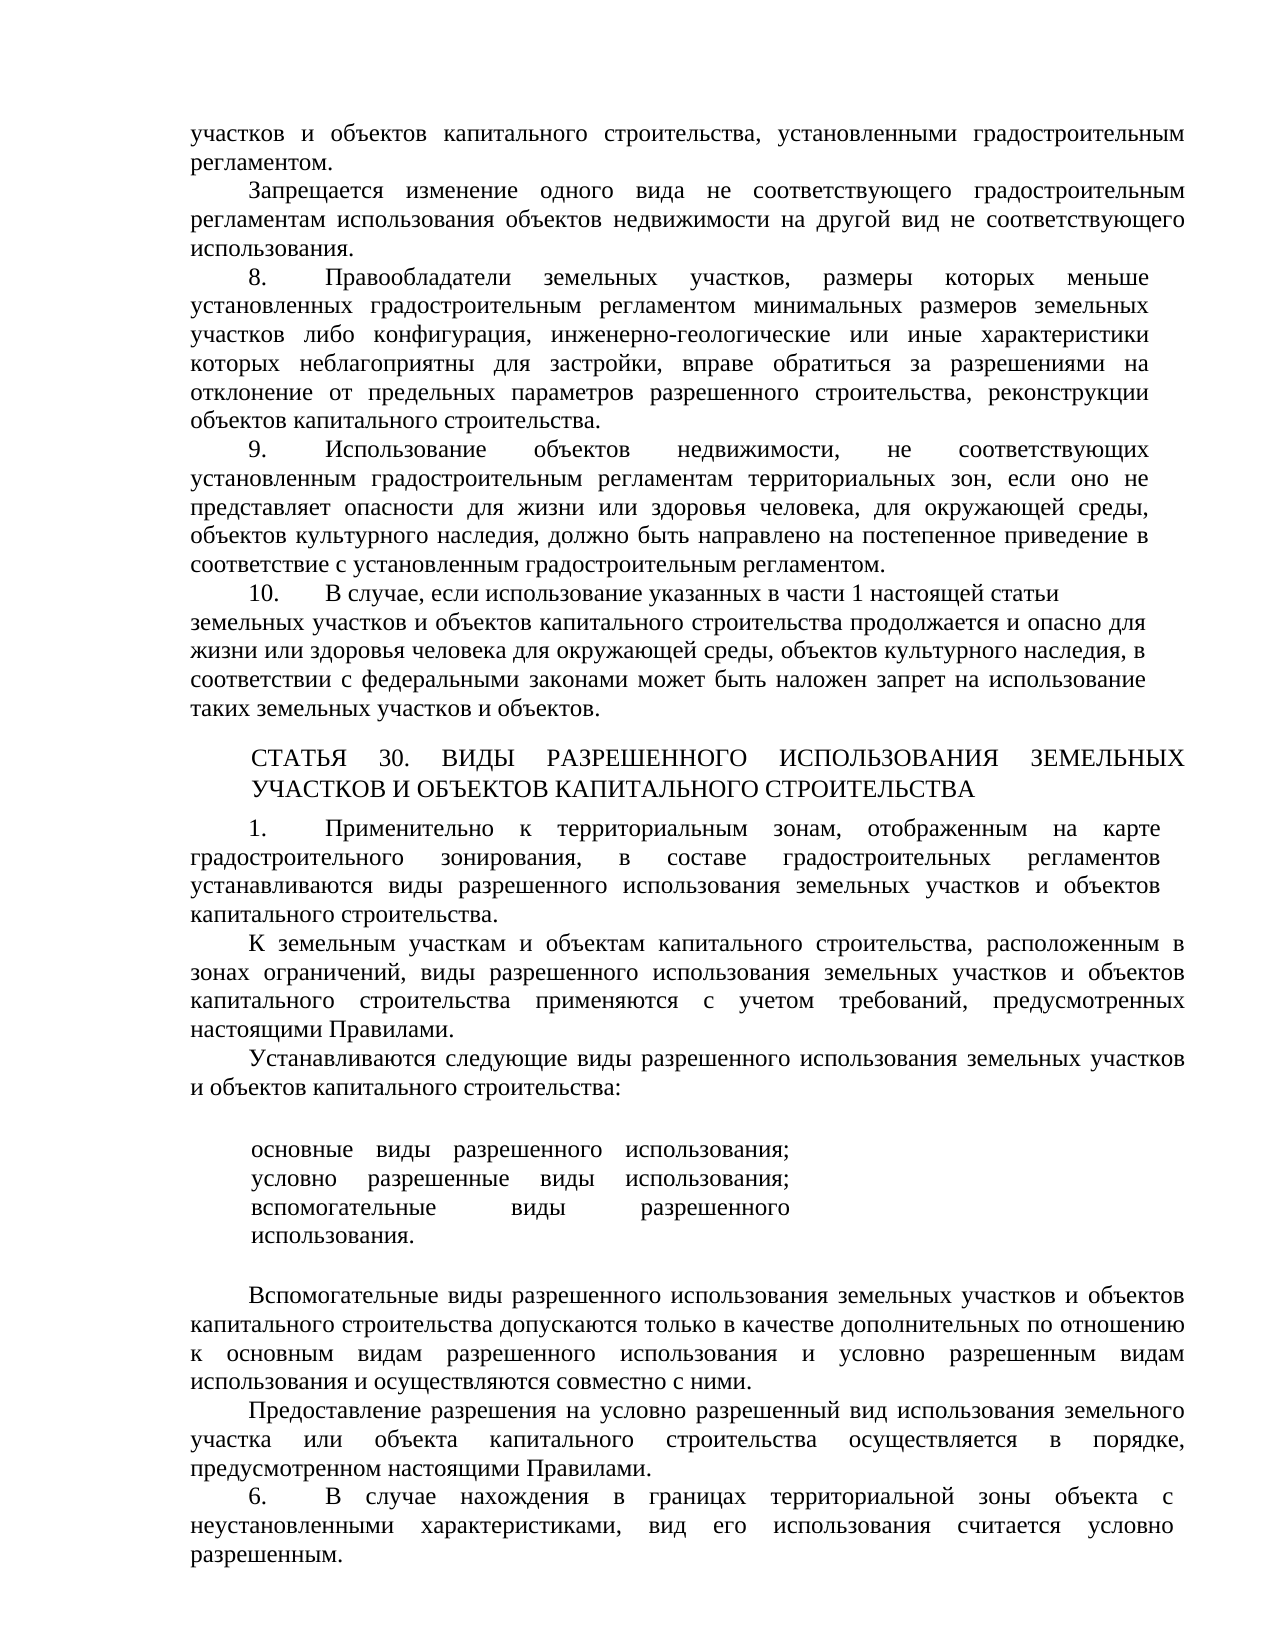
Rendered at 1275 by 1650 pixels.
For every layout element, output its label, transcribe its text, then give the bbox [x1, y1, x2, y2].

text основные виды разрешенного использования; условно разрешенные виды использования; вспомогательные виды разрешенного использования. [251, 1134, 790, 1249]
text земельных участков и объектов капитального строительства продолжается и опасно для жизни или здоровья человека для окружающей среды, объектов культурного наследия, в соответствии с федеральными законами может быть наложен запрет на использование таких земельных участков и объектов. [190, 607, 1147, 722]
list Правообладатели земельных участков, размеры которых меньше установленных градостроительным регламентом минимальных размеров земельных участков либо конфигурация, инженерно-геологические или иные характеристики которых неблагоприятны для застройки, вправе обратиться за разрешениями на отклонение от предельных параметров разрешенного строительства, реконструкции объектов капитального строительства. [190, 262, 1150, 434]
text Предоставление разрешения на условно разрешенный вид использования земельного участка или объекта капитального строительства осуществляется в порядке, предусмотренном настоящими Правилами. [190, 1395, 1186, 1481]
text Вспомогательные виды разрешенного использования земельных участков и объектов капитального строительства допускаются только в качестве дополнительных по отношению к основным видам разрешенного использования и условно разрешенным видам использования и осуществляются совместно с ними. [190, 1280, 1186, 1395]
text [190, 118, 1186, 176]
list В случае, если использование указанных в части 1 настоящей статьи [190, 578, 1150, 607]
subtitle СТАТЬЯ 30. ВИДЫ РАЗРЕШЕННОГО ИСПОЛЬЗОВАНИЯ ЗЕМЕЛЬНЫХ УЧАСТКОВ И ОБЪЕКТОВ КАПИТАЛЬНОГО СТРОИТЕЛЬСТВА [251, 743, 1186, 803]
text К земельным участкам и объектам капитального строительства, расположенным в зонах ограничений, виды разрешенного использования земельных участков и объектов капитального строительства применяются с учетом требований, предусмотренных настоящими Правилами. [190, 928, 1186, 1043]
text Запрещается изменение одного вида не соответствующего градостроительным регламентам использования объектов недвижимости на другой вид не соответствующего использования. [190, 176, 1186, 262]
text Устанавливаются следующие виды разрешенного использования земельных участков и объектов капитального строительства: [190, 1043, 1186, 1101]
text 1. Применительно к территориальным зонам, отображенным на карте градостроительного зонирования, в составе градостроительных регламентов устанавливаются виды разрешенного использования земельных участков и объектов капитального строительства. [190, 813, 1161, 928]
list Использование объектов недвижимости, не соответствующих установленным градостроительным регламентам территориальных зон, если оно не представляет опасности для жизни или здоровья человека, для окружающей среды, объектов культурного наследия, должно быть направлено на постепенное приведение в соответствие с установленным градостроительным регламентом. [190, 434, 1150, 578]
text 6. В случае нахождения в границах территориальной зоны объекта с неустановленными характеристиками, вид его использования считается условно разрешенным. [190, 1481, 1174, 1568]
